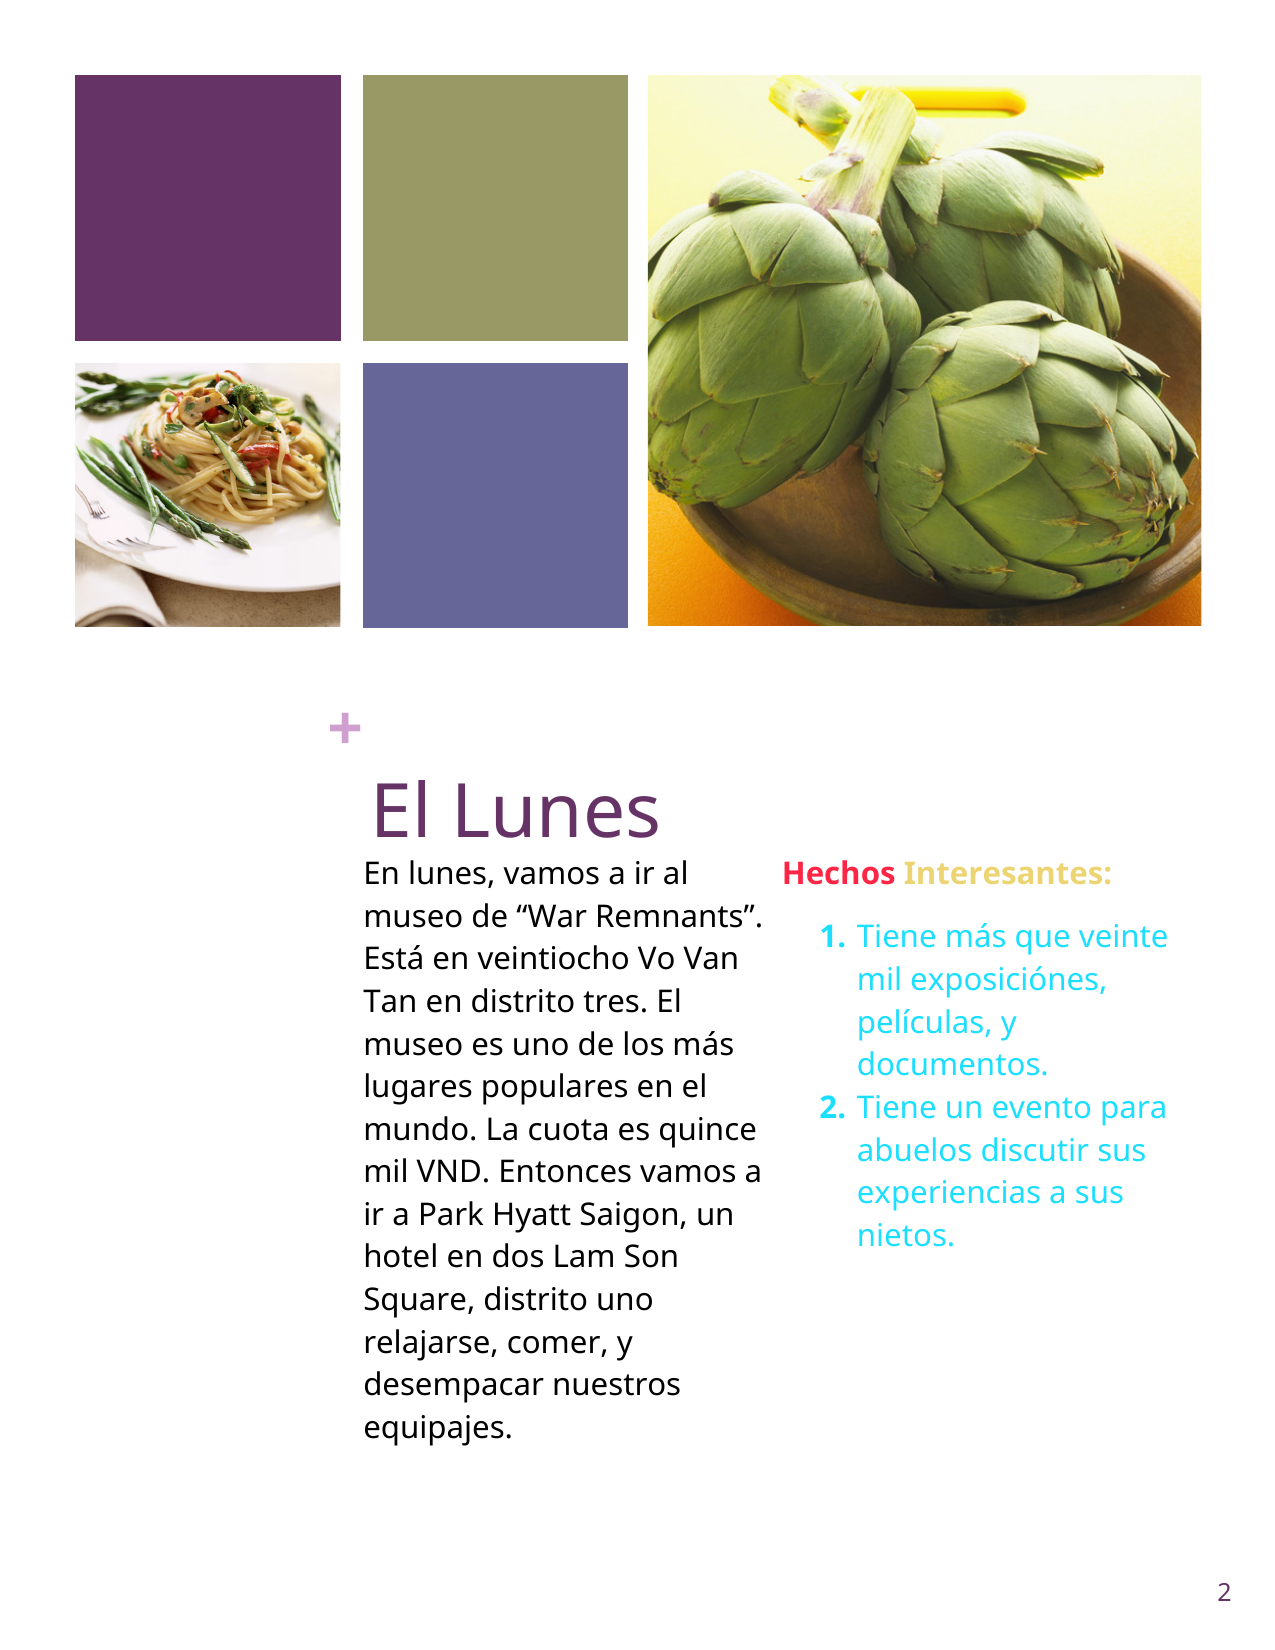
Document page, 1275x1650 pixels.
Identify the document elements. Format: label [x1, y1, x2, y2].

picture [647, 75, 1202, 629]
